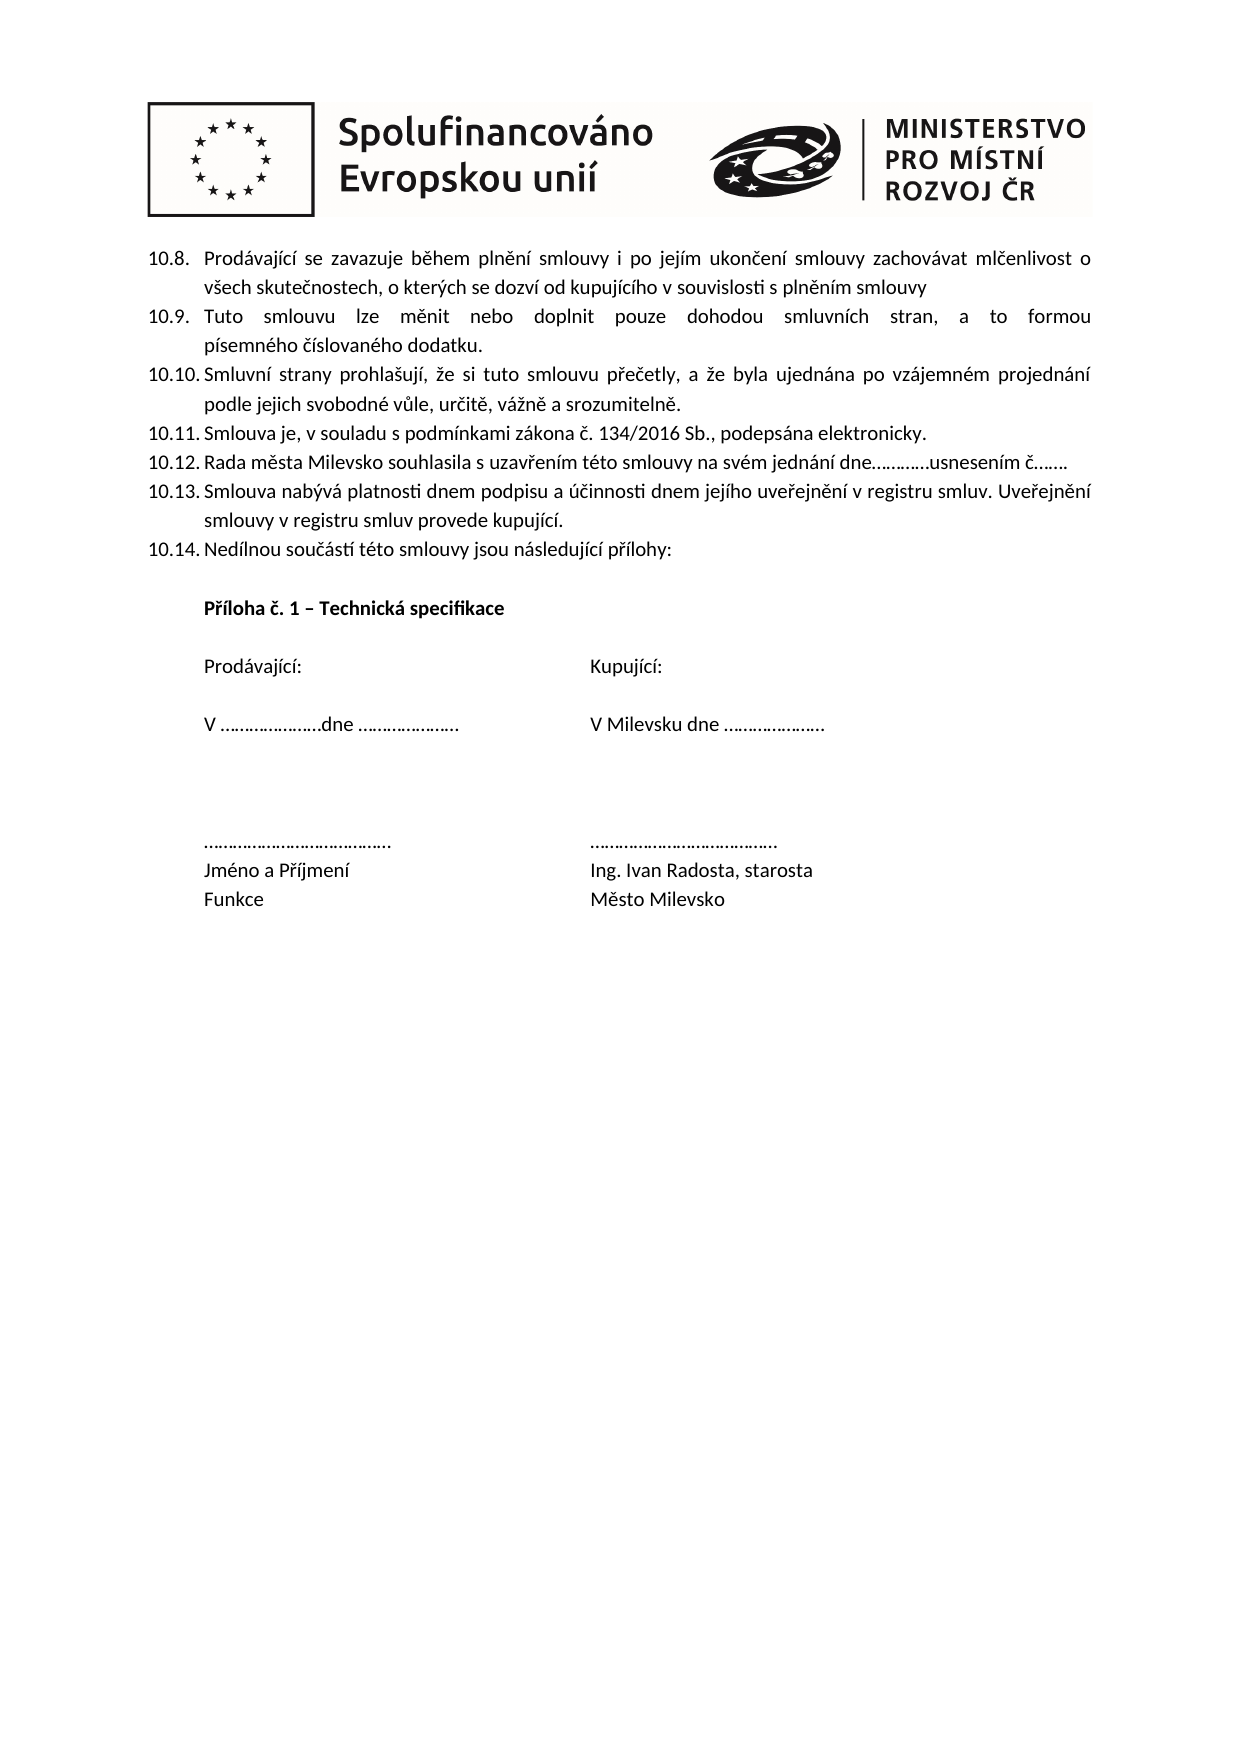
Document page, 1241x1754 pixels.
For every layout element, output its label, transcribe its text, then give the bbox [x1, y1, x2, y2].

list Tuto smlouvu lze měnit nebo doplnit pouze dohodou smluvních stran, a to formou písemného číslovaného dodatku. [148, 299, 1093, 358]
list Nedílnou součástí této smlouvy jsou následující přílohy: [148, 533, 1093, 562]
list Smlouva je, v souladu s podmínkami zákona č. 134/2016 Sb., podepsána elektronicky. [148, 416, 1093, 445]
list Prodávající se zavazuje během plnění smlouvy i po jejím ukončení smlouvy zachovávat mlčenlivost o všech skutečnostech, o kterých se dozví od kupujícího v souvislosti s plněním smlouvy [148, 241, 1093, 299]
text ………………………………… ………………………………… [204, 824, 1093, 853]
text Funkce Město Milevsko [204, 882, 1093, 912]
list Smluvní strany prohlašují, že si tuto smlouvu přečetly, a že byla ujednána po vzájemném projednání podle jejich svobodné vůle, určitě, vážně a srozumitelně. [148, 358, 1093, 416]
text Prodávající: Kupující: [204, 649, 1093, 678]
text Jméno a Příjmení Ing. Ivan Radosta, starosta [204, 853, 1093, 882]
text Příloha č. 1 – Technická specifikace [204, 591, 1093, 620]
list Rada města Milevsko souhlasila s uzavřením této smlouvy na svém jednání dne…………usnesením č……. [148, 445, 1093, 474]
picture [147, 102, 1093, 217]
list Smlouva nabývá platnosti dnem podpisu a účinnosti dnem jejího uveřejnění v registru smluv. Uveřejnění smlouvy v registru smluv provede kupující. [148, 474, 1093, 533]
text V …………………dne ………………… V Milevsku dne ………………… [204, 707, 1093, 737]
